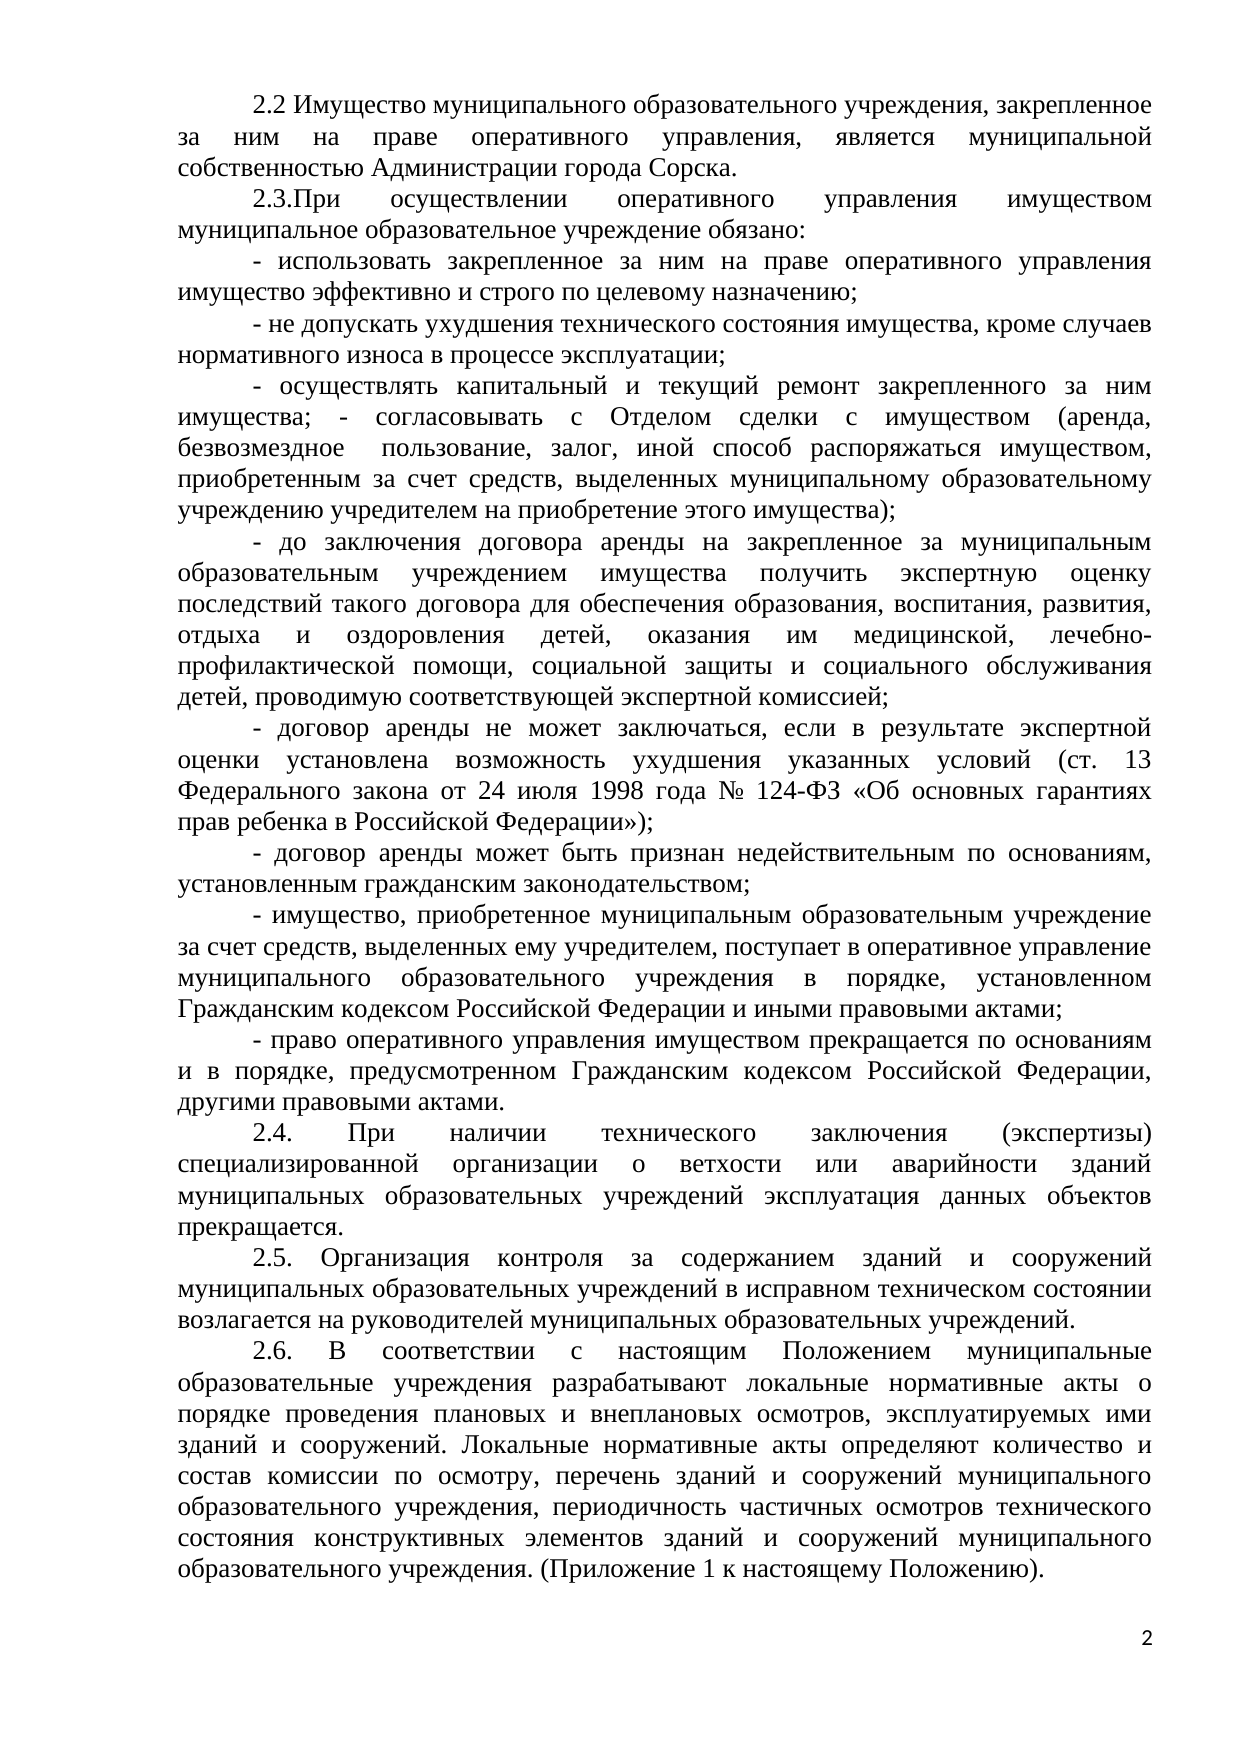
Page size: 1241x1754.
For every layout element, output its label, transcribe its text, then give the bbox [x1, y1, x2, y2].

text 2.2 Имущество муниципального образовательного учреждения, закрепленное за ним на праве оперативного управления, является муниципальной собственностью Администрации города Сорска. [177, 89, 1153, 182]
text - имущество, приобретенное муниципальным образовательным учреждение за счет средств, выделенных ему учредителем, поступает в оперативное управление муниципального образовательного учреждения в порядке, установленном Гражданским кодексом Российской Федерации и иными правовыми актами; [177, 898, 1153, 1023]
text 2.5. Организация контроля за содержанием зданий и сооружений муниципальных образовательных учреждений в исправном техническом состоянии возлагается на руководителей муниципальных образовательных учреждений. [177, 1241, 1153, 1334]
text - осуществлять капитальный и текущий ремонт закрепленного за ним имущества; - согласовывать с Отделом сделки с имуществом (аренда, безвозмездное пользование, залог, иной способ распоряжаться имуществом, приобретенным за счет средств, выделенных муниципальному образовательному учреждению учредителем на приобретение этого имущества); [177, 369, 1153, 525]
text 2.6. В соответствии с настоящим Положением муниципальные образовательные учреждения разрабатывают локальные нормативные акты о порядке проведения плановых и внеплановых осмотров, эксплуатируемых ими зданий и сооружений. Локальные нормативные акты определяют количество и состав комиссии по осмотру, перечень зданий и сооружений муниципального образовательного учреждения, периодичность частичных осмотров технического состояния конструктивных элементов зданий и сооружений муниципального образовательного учреждения. (Приложение 1 к настоящему Положению). [177, 1334, 1153, 1584]
text - не допускать ухудшения технического состояния имущества, кроме случаев нормативного износа в процессе эксплуатации; [177, 307, 1153, 369]
text 2.4. При наличии технического заключения (экспертизы) специализированной организации о ветхости или аварийности зданий муниципальных образовательных учреждений эксплуатация данных объектов прекращается. [177, 1116, 1153, 1241]
text - право оперативного управления имуществом прекращается по основаниям и в порядке, предусмотренном Гражданским кодексом Российской Федерации, другими правовыми актами. [177, 1023, 1153, 1116]
text - договор аренды не может заключаться, если в результате экспертной оценки установлена возможность ухудшения указанных условий (ст. 13 Федерального закона от 24 июля 1998 года № 124-ФЗ «Об основных гарантиях прав ребенка в Российской Федерации»); [177, 712, 1153, 836]
text - до заключения договора аренды на закрепленное за муниципальным образовательным учреждением имущества получить экспертную оценку последствий такого договора для обеспечения образования, воспитания, развития, отдыха и оздоровления детей, оказания им медицинской, лечебно-профилактической помощи, социальной защиты и социального обслуживания детей, проводимую соответствующей экспертной комиссией; [177, 525, 1153, 712]
text - использовать закрепленное за ним на праве оперативного управления имущество эффективно и строго по целевому назначению; [177, 244, 1153, 307]
text 2.3.При осуществлении оперативного управления имуществом муниципальное образовательное учреждение обязано: [177, 182, 1153, 244]
text - договор аренды может быть признан недействительным по основаниям, установленным гражданским законодательством; [177, 836, 1153, 898]
